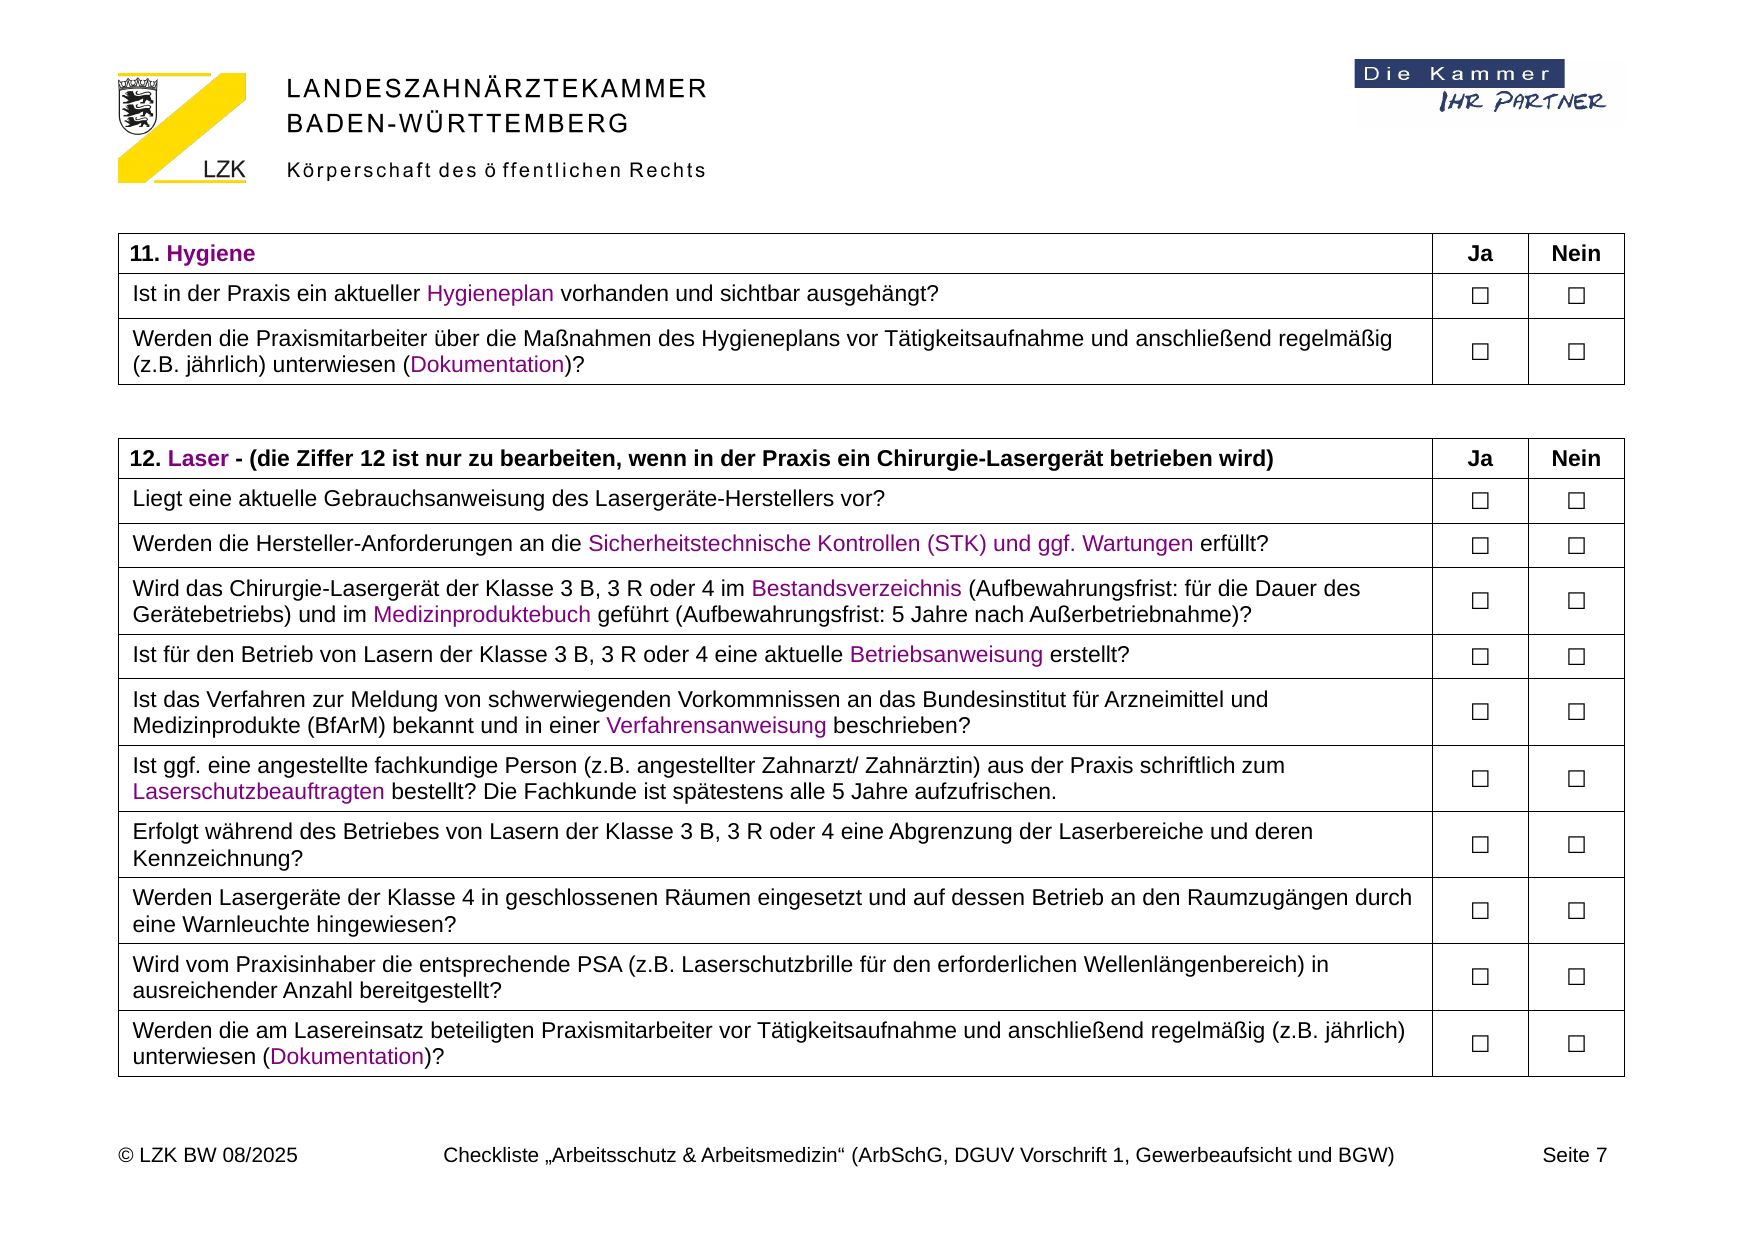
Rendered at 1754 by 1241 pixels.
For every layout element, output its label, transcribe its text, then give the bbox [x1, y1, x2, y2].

table_cell Werden die Hersteller-Anforderungen an die Sicherheitstechnische Kontrollen (STK) und ggf. Wartungen erfüllt? [119, 524, 1432, 567]
table_header Nein [1529, 439, 1624, 478]
picture [118, 73, 709, 183]
table_cell Wird das Chirurgie-Lasergerät der Klasse 3 B, 3 R oder 4 im Bestandsverzeichnis (Aufbewahrungsfrist: für die Dauer des Gerätebetriebs) und im Medizinproduktebuch geführt (Aufbewahrungsfrist: 5 Jahre nach Außerbetriebnahme)? [119, 568, 1432, 633]
table_cell Ist in der Praxis ein aktueller Hygieneplan vorhanden und sichtbar ausgehängt? [119, 274, 1432, 318]
table_cell Ist das Verfahren zur Meldung von schwerwiegenden Vorkommnissen an das Bundesinstitut für Arzneimittel und Medizinprodukte (BfArM) bekannt und in einer Verfahrensanweisung beschrieben? [119, 679, 1432, 744]
table_cell Liegt eine aktuelle Gebrauchsanweisung des Lasergeräte-Herstellers vor? [119, 479, 1432, 522]
table_cell Werden Lasergeräte der Klasse 4 in geschlossenen Räumen eingesetzt und auf dessen Betrieb an den Raumzugängen durch eine Warnleuchte hingewiesen? [119, 878, 1432, 943]
table_cell Ist für den Betrieb von Lasern der Klasse 3 B, 3 R oder 4 eine aktuelle Betriebsanweisung erstellt? [119, 635, 1432, 678]
table_cell Werden die Praxismitarbeiter über die Maßnahmen des Hygieneplans vor Tätigkeitsaufnahme und anschließend regelmäßig (z.B. jährlich) unterwiesen (Dokumentation)? [119, 319, 1432, 384]
table_cell Werden die am Lasereinsatz beteiligten Praxismitarbeiter vor Tätigkeitsaufnahme und anschließend regelmäßig (z.B. jährlich) unterwiesen (Dokumentation)? [119, 1011, 1432, 1076]
table_header Ja [1433, 439, 1528, 478]
table_header Ja [1433, 234, 1528, 273]
table_cell Erfolgt während des Betriebes von Lasern der Klasse 3 B, 3 R oder 4 eine Abgrenzung der Laserbereiche und deren Kennzeichnung? [119, 812, 1432, 877]
table_header 11. Hygiene [119, 234, 1432, 273]
table_header 12. Laser - (die Ziffer 12 ist nur zu bearbeiten, wenn in der Praxis ein Chirurgie-Lasergerät betrieben wird) [119, 439, 1432, 478]
table_header Nein [1529, 234, 1624, 273]
picture [1354, 59, 1627, 126]
table_cell Wird vom Praxisinhaber die entsprechende PSA (z.B. Laserschutzbrille für den erforderlichen Wellenlängenbereich) in ausreichender Anzahl bereitgestellt? [119, 944, 1432, 1009]
table_cell Ist ggf. eine angestellte fachkundige Person (z.B. angestellter Zahnarzt/ Zahnärztin) aus der Praxis schriftlich zum Laserschutzbeauftragten bestellt? Die Fachkunde ist spätestens alle 5 Jahre aufzufrischen. [119, 746, 1432, 811]
